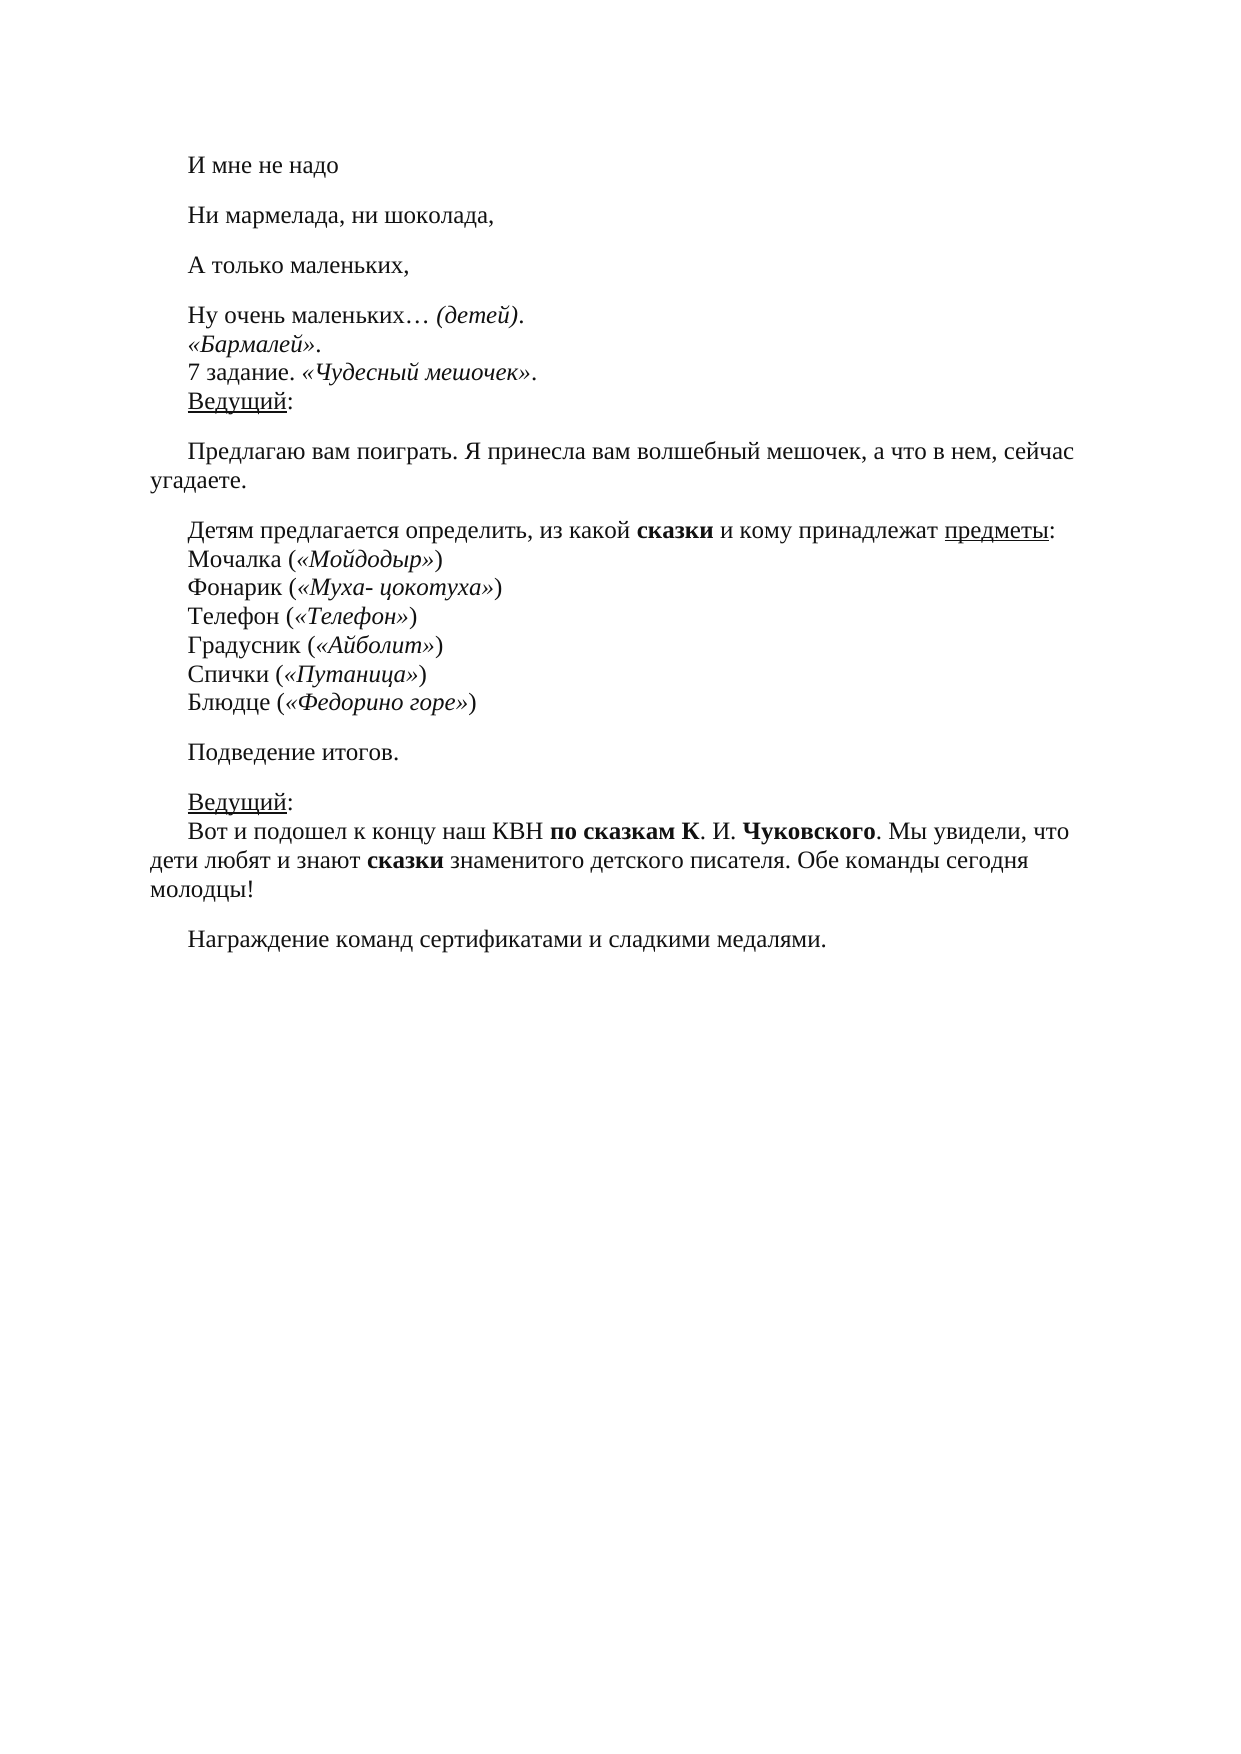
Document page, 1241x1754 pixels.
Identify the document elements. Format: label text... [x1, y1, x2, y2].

text И мне не надо [150, 150, 1090, 179]
text Спички («Путаница») [150, 659, 1090, 687]
text А только маленьких, [150, 250, 1090, 279]
text Ведущий: [150, 386, 1090, 415]
text Вот и подошел к концу наш КВН по сказкам К. И. Чуковского. Мы увидели, что дети любят и знают сказки знаменитого детского писателя. Обе команды сегодня молодцы! [150, 816, 1090, 902]
text Градусник («Айболит») [150, 630, 1090, 659]
text Ведущий: [150, 787, 1090, 816]
text Детям предлагается определить, из какой сказки и кому принадлежат предметы: [150, 515, 1090, 544]
text Блюдце («Федорино горе») [150, 687, 1090, 716]
text 7 задание. «Чудесный мешочек». [150, 357, 1090, 386]
text Награждение команд сертификатами и сладкими медалями. [150, 924, 1090, 952]
text Ни мармелада, ни шоколада, [150, 200, 1090, 229]
text Телефон («Телефон») [150, 601, 1090, 630]
text «Бармалей». [150, 329, 1090, 357]
text Ну очень маленьких… (детей). [150, 300, 1090, 329]
text Фонарик («Муха- цокотуха») [150, 572, 1090, 601]
text Мочалка («Мойдодыр») [150, 544, 1090, 572]
text Предлагаю вам поиграть. Я принесла вам волшебный мешочек, а что в нем, сейчас угадаете. [150, 436, 1090, 494]
text Подведение итогов. [150, 737, 1090, 766]
